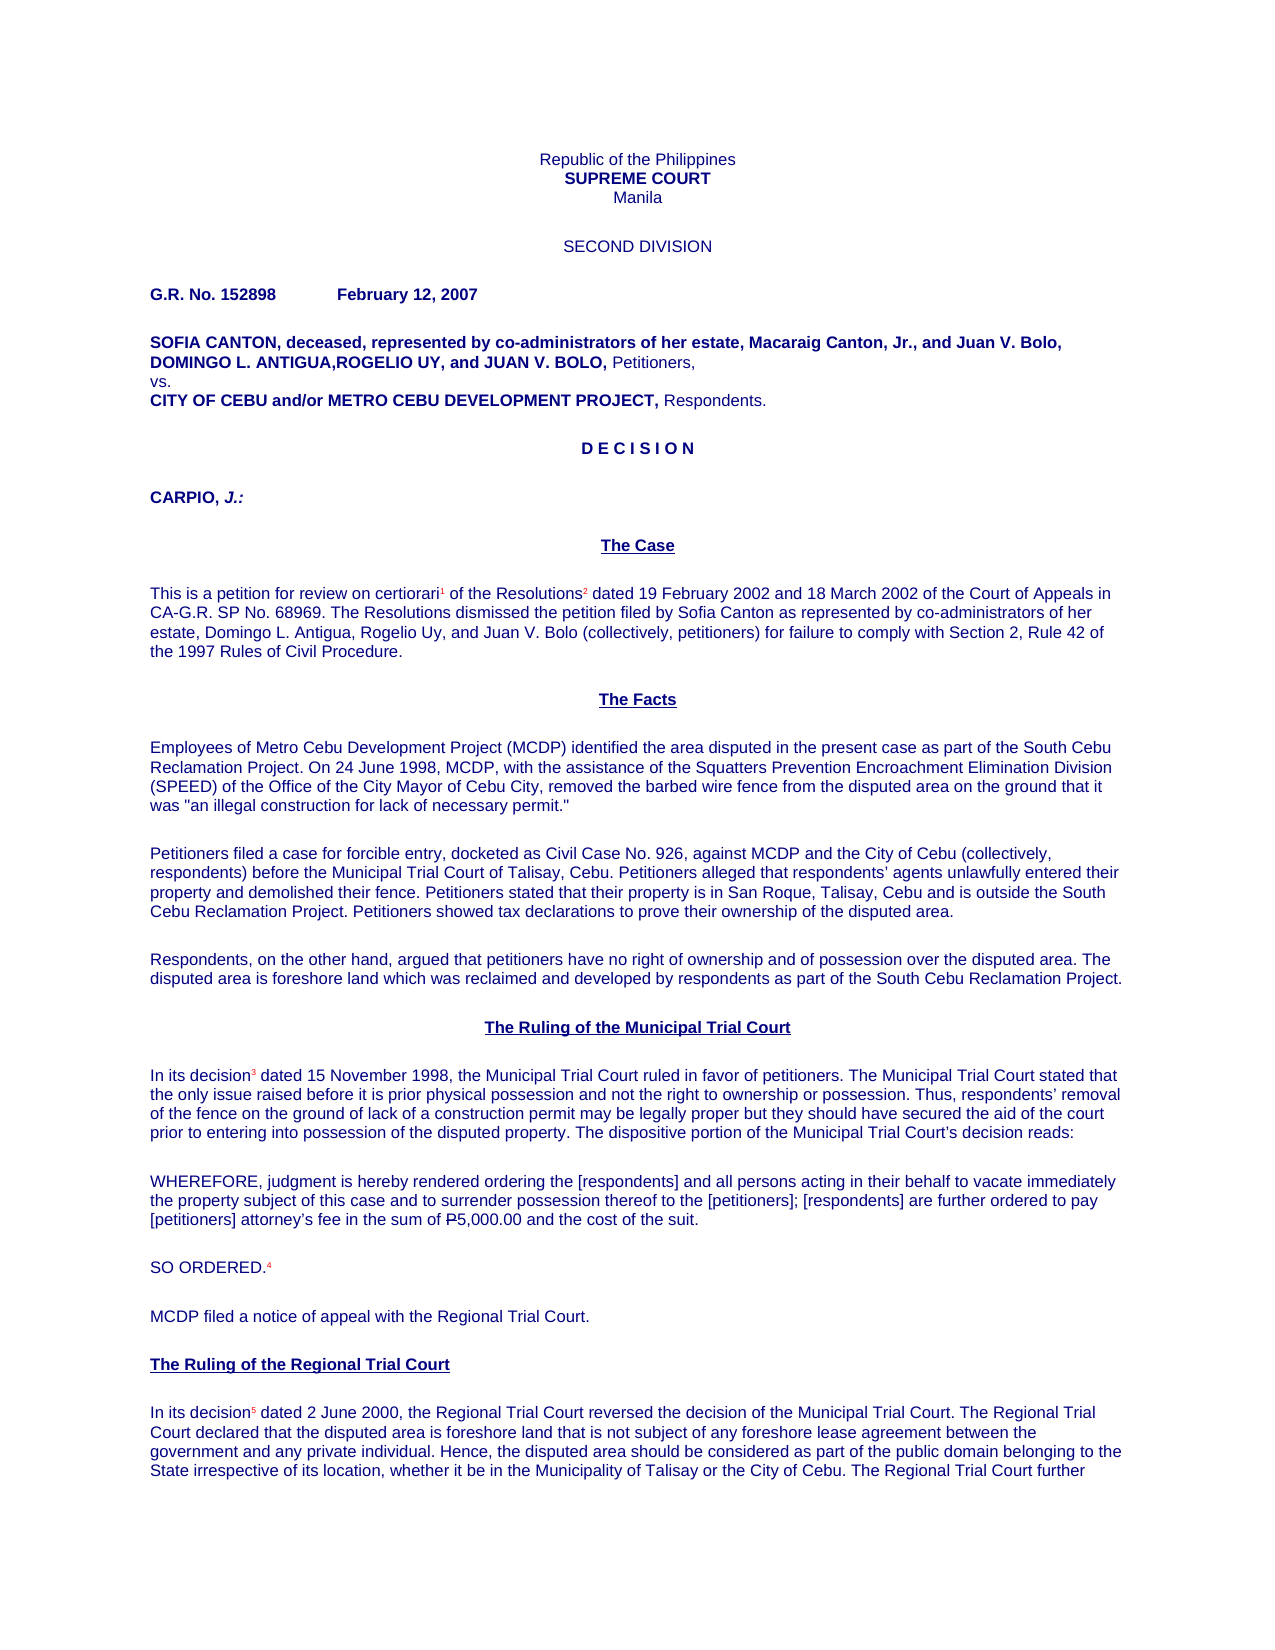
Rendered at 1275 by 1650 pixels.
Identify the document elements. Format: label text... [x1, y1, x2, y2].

text CARPIO, J.: [150, 487, 1125, 507]
text Republic of the Philippines SUPREME COURT Manila [150, 150, 1125, 207]
text The Ruling of the Municipal Trial Court [150, 1017, 1125, 1037]
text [150, 1403, 1125, 1480]
text G.R. No. 152898 February 12, 2007 [150, 285, 1125, 304]
text The Facts [150, 690, 1125, 709]
text The Case [150, 536, 1125, 555]
text Employees of Metro Cebu Development Project (MCDP) identified the area disputed in the present case as part of the South Cebu Reclamation Project. On 24 June 1998, MCDP, with the assistance of the Squatters Prevention Encroachment Elimination Division (SPEED) of the Office of the City Mayor of Cebu City, removed the barbed wire fence from the disputed area on the ground that it was "an illegal construction for lack of necessary permit." [150, 738, 1125, 815]
text WHEREFORE, judgment is hereby rendered ordering the [respondents] and all persons acting in their behalf to vacate immediately the property subject of this case and to surrender possession thereof to the [petitioners]; [respondents] are further ordered to pay [petitioners] attorney’s fee in the sum of P5,000.00 and the cost of the suit. [150, 1172, 1125, 1229]
text Petitioners filed a case for forcible entry, docketed as Civil Case No. 926, against MCDP and the City of Cebu (collectively, respondents) before the Municipal Trial Court of Talisay, Cebu. Petitioners alleged that respondents’ agents unlawfully entered their property and demolished their fence. Petitioners stated that their property is in San Roque, Talisay, Cebu and is outside the South Cebu Reclamation Project. Petitioners showed tax declarations to prove their ownership of the disputed area. [150, 844, 1125, 921]
text Respondents, on the other hand, argued that petitioners have no right of ownership and of possession over the disputed area. The disputed area is foreshore land which was reclaimed and developed by respondents as part of the South Cebu Reclamation Project. [150, 950, 1125, 988]
text SECOND DIVISION [150, 237, 1125, 256]
text The Ruling of the Regional Trial Court [150, 1355, 1125, 1374]
text MCDP filed a notice of appeal with the Regional Trial Court. [150, 1307, 1125, 1326]
text SOFIA CANTON, deceased, represented by co-administrators of her estate, Macaraig Canton, Jr., and Juan V. Bolo, DOMINGO L. ANTIGUA,ROGELIO UY, and JUAN V. BOLO, Petitioners, vs. CITY OF CEBU and/or METRO CEBU DEVELOPMENT PROJECT, Respondents. [150, 333, 1125, 410]
text SO ORDERED.4 [150, 1258, 1125, 1277]
text This is a petition for review on certiorari1 of the Resolutions2 dated 19 February 2002 and 18 March 2002 of the Court of Appeals in CA-G.R. SP No. 68969. The Resolutions dismissed the petition filed by Sofia Canton as represented by co-administrators of her estate, Domingo L. Antigua, Rogelio Uy, and Juan V. Bolo (collectively, petitioners) for failure to comply with Section 2, Rule 42 of the 1997 Rules of Civil Procedure. [150, 584, 1125, 661]
text In its decision3 dated 15 November 1998, the Municipal Trial Court ruled in favor of petitioners. The Municipal Trial Court stated that the only issue raised before it is prior physical possession and not the right to ownership or possession. Thus, respondents’ removal of the fence on the ground of lack of a construction permit may be legally proper but they should have secured the aid of the court prior to entering into possession of the disputed property. The dispositive portion of the Municipal Trial Court’s decision reads: [150, 1066, 1125, 1142]
text D E C I S I O N [150, 439, 1125, 458]
